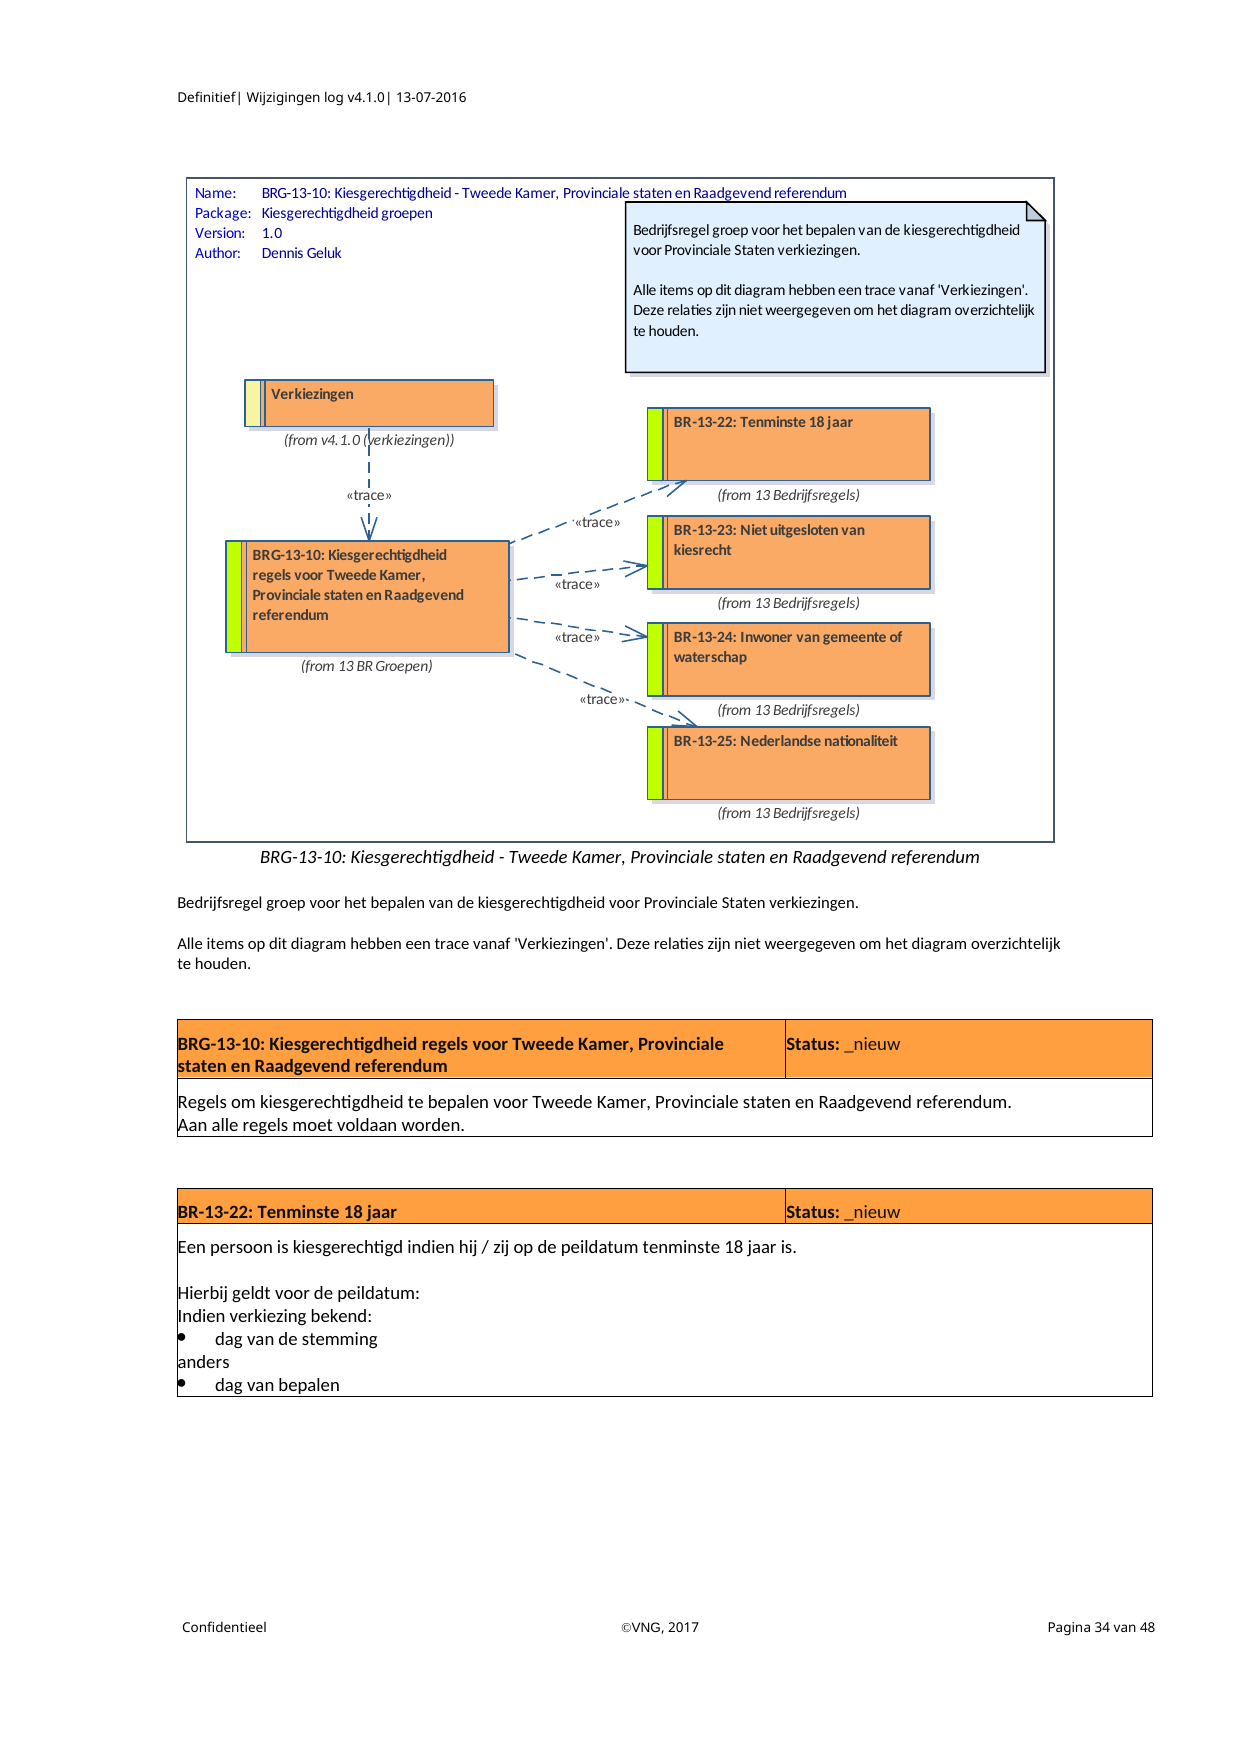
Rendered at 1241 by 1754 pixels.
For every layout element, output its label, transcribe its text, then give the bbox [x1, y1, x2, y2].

table_header Status: _nieuw [786, 1189, 1152, 1223]
table_cell Een persoon is kiesgerechtigd indien hij / zij op de peildatum tenminste 18 jaar is. Hierbij geldt voor de peildatum: Indien verkiezing bekend: dag van de stemming anders dag van bepalen [178, 1224, 1152, 1396]
text Bedrijfsregel groep voor het bepalen van de kiesgerechtigdheid voor Provinciale Staten verkiezingen. [177, 892, 1063, 913]
table_header BR-13-22: Tenminste 18 jaar [178, 1189, 785, 1223]
table_header Status: _nieuw [786, 1020, 1152, 1077]
table_cell Regels om kiesgerechtigdheid te bepalen voor Tweede Kamer, Provinciale staten en Raadgevend referendum. Aan alle regels moet voldaan worden. [178, 1079, 1152, 1136]
text BRG-13-10: Kiesgerechtigdheid - Tweede Kamer, Provinciale staten en Raadgevend referendum [177, 845, 1063, 868]
table_header BRG-13-10: Kiesgerechtigdheid regels voor Tweede Kamer, Provinciale staten en Raadgevend referendum [178, 1020, 785, 1077]
text Alle items op dit diagram hebben een trace vanaf 'Verkiezingen'. Deze relaties zijn niet weergegeven om het diagram overzichtelijk te houden. [177, 933, 1063, 974]
